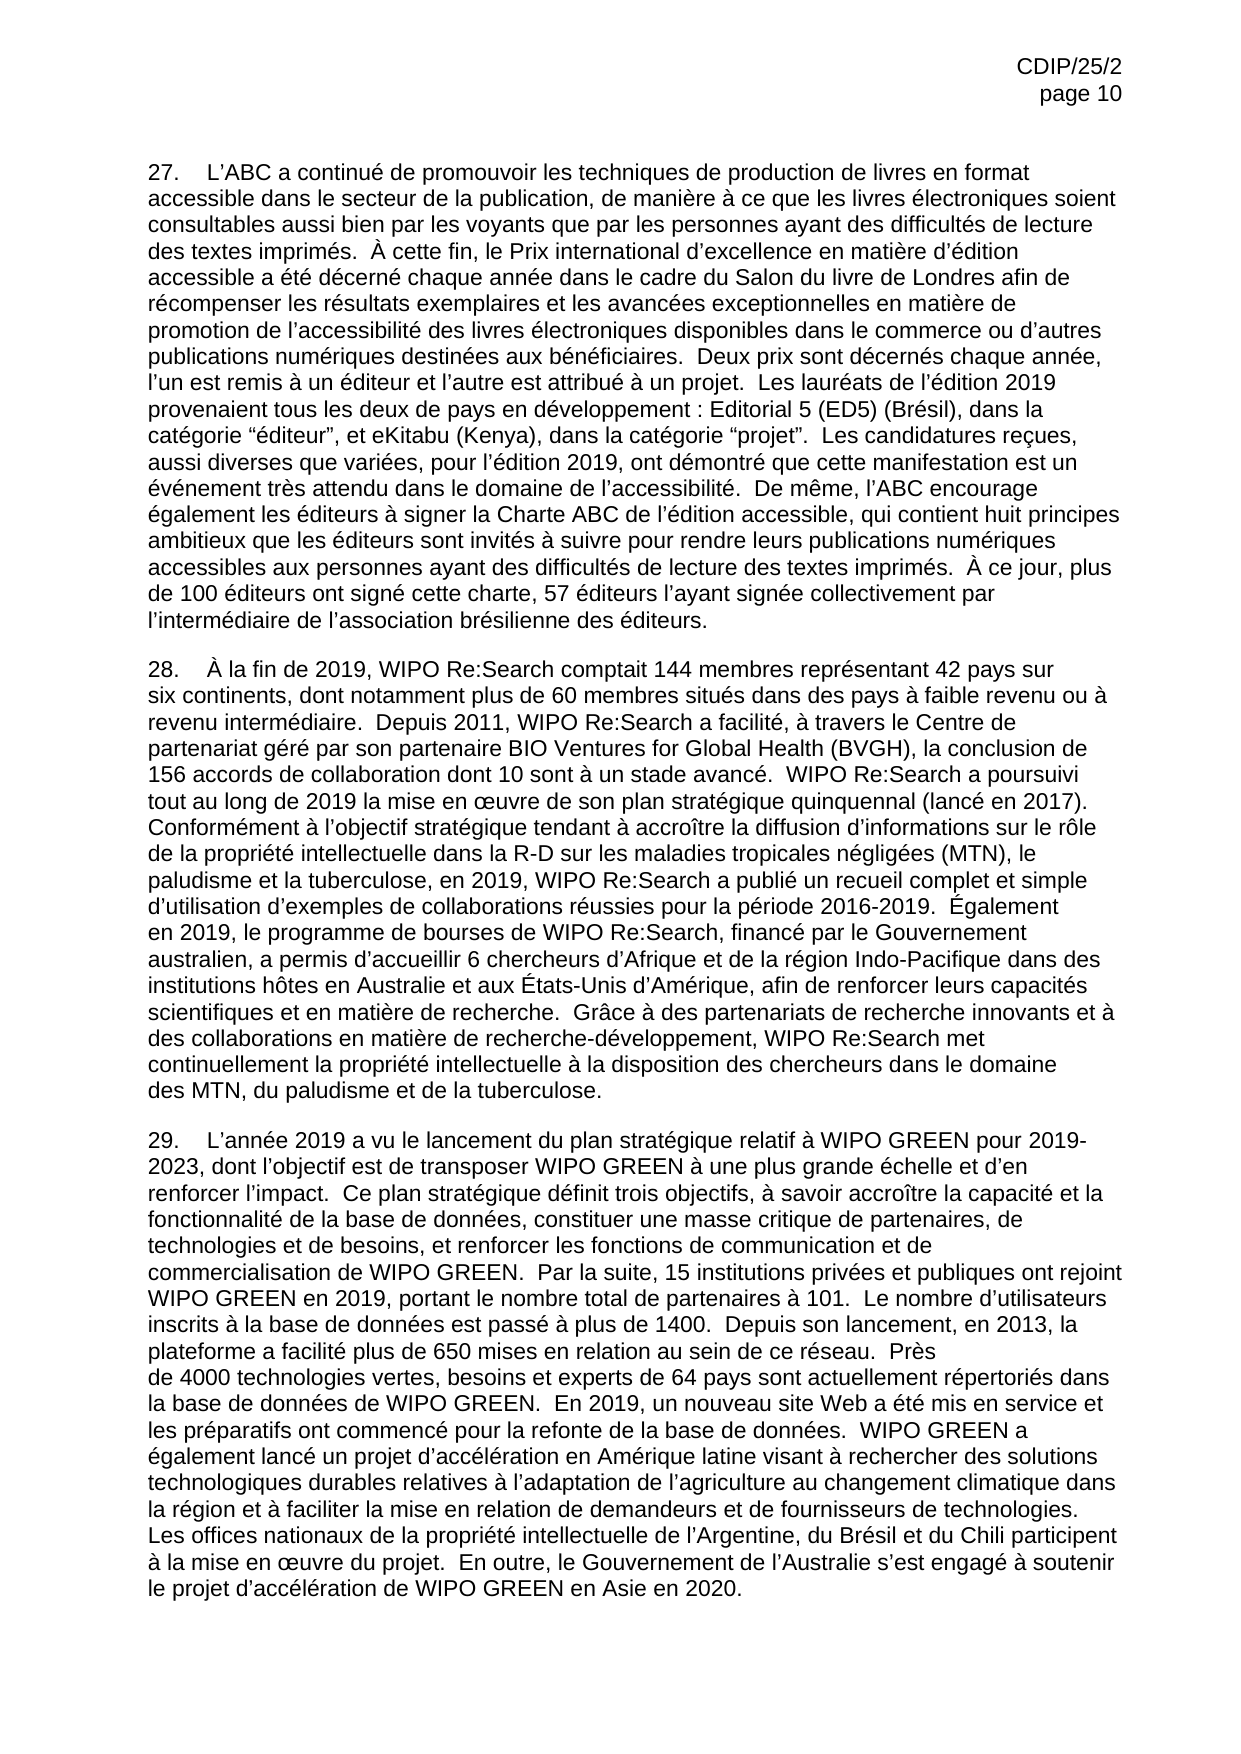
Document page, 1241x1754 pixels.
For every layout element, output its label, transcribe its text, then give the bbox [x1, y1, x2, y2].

text L’année 2019 a vu le lancement du plan stratégique relatif à WIPO GREEN pour 2019-2023, dont l’objectif est de transposer WIPO GREEN à une plus grande échelle et d’en renforcer l’impact. Ce plan stratégique définit trois objectifs, à savoir accroître la capacité et la fonctionnalité de la base de données, constituer une masse critique de partenaires, de technologies et de besoins, et renforcer les fonctions de communication et de commercialisation de WIPO GREEN. Par la suite, 15 institutions privées et publiques ont rejoint WIPO GREEN en 2019, portant le nombre total de partenaires à 101. Le nombre d’utilisateurs inscrits à la base de données est passé à plus de 1400. Depuis son lancement, en 2013, la plateforme a facilité plus de 650 mises en relation au sein de ce réseau. Près de 4000 technologies vertes, besoins et experts de 64 pays sont actuellement répertoriés dans la base de données de WIPO GREEN. En 2019, un nouveau site Web a été mis en service et les préparatifs ont commencé pour la refonte de la base de données. WIPO GREEN a également lancé un projet d’accélération en Amérique latine visant à rechercher des solutions technologiques durables relatives à l’adaptation de l’agriculture au changement climatique dans la région et à faciliter la mise en relation de demandeurs et de fournisseurs de technologies. Les offices nationaux de la propriété intellectuelle de l’Argentine, du Brésil et du Chili participent à la mise en œuvre du projet. En outre, le Gouvernement de l’Australie s’est engagé à soutenir le projet d’accélération de WIPO GREEN en Asie en 2020. [148, 1127, 1122, 1601]
text L’ABC a continué de promouvoir les techniques de production de livres en format accessible dans le secteur de la publication, de manière à ce que les livres électroniques soient consultables aussi bien par les voyants que par les personnes ayant des difficultés de lecture des textes imprimés. À cette fin, le Prix international d’excellence en matière d’édition accessible a été décerné chaque année dans le cadre du Salon du livre de Londres afin de récompenser les résultats exemplaires et les avancées exceptionnelles en matière de promotion de l’accessibilité des livres électroniques disponibles dans le commerce ou d’autres publications numériques destinées aux bénéficiaires. Deux prix sont décernés chaque année, l’un est remis à un éditeur et l’autre est attribué à un projet. Les lauréats de l’édition 2019 provenaient tous les deux de pays en développement : Editorial 5 (ED5) (Brésil), dans la catégorie “éditeur”, et eKitabu (Kenya), dans la catégorie “projet”. Les candidatures reçues, aussi diverses que variées, pour l’édition 2019, ont démontré que cette manifestation est un événement très attendu dans le domaine de l’accessibilité. De même, l’ABC encourage également les éditeurs à signer la Charte ABC de l’édition accessible, qui contient huit principes ambitieux que les éditeurs sont invités à suivre pour rendre leurs publications numériques accessibles aux personnes ayant des difficultés de lecture des textes imprimés. À ce jour, plus de 100 éditeurs ont signé cette charte, 57 éditeurs l’ayant signée collectivement par l’intermédiaire de l’association brésilienne des éditeurs. [148, 158, 1122, 633]
text À la fin de 2019, WIPO Re:Search comptait 144 membres représentant 42 pays sur six continents, dont notamment plus de 60 membres situés dans des pays à faible revenu ou à revenu intermédiaire. Depuis 2011, WIPO Re:Search a facilité, à travers le Centre de partenariat géré par son partenaire BIO Ventures for Global Health (BVGH), la conclusion de 156 accords de collaboration dont 10 sont à un stade avancé. WIPO Re:Search a poursuivi tout au long de 2019 la mise en œuvre de son plan stratégique quinquennal (lancé en 2017). Conformément à l’objectif stratégique tendant à accroître la diffusion d’informations sur le rôle de la propriété intellectuelle dans la R-D sur les maladies tropicales négligées (MTN), le paludisme et la tuberculose, en 2019, WIPO Re:Search a publié un recueil complet et simple d’utilisation d’exemples de collaborations réussies pour la période 2016-2019. Également en 2019, le programme de bourses de WIPO Re:Search, financé par le Gouvernement australien, a permis d’accueillir 6 chercheurs d’Afrique et de la région Indo-Pacifique dans des institutions hôtes en Australie et aux États-Unis d’Amérique, afin de renforcer leurs capacités scientifiques et en matière de recherche. Grâce à des partenariats de recherche innovants et à des collaborations en matière de recherche-développement, WIPO Re:Search met continuellement la propriété intellectuelle à la disposition des chercheurs dans le domaine des MTN, du paludisme et de la tuberculose. [148, 656, 1122, 1104]
